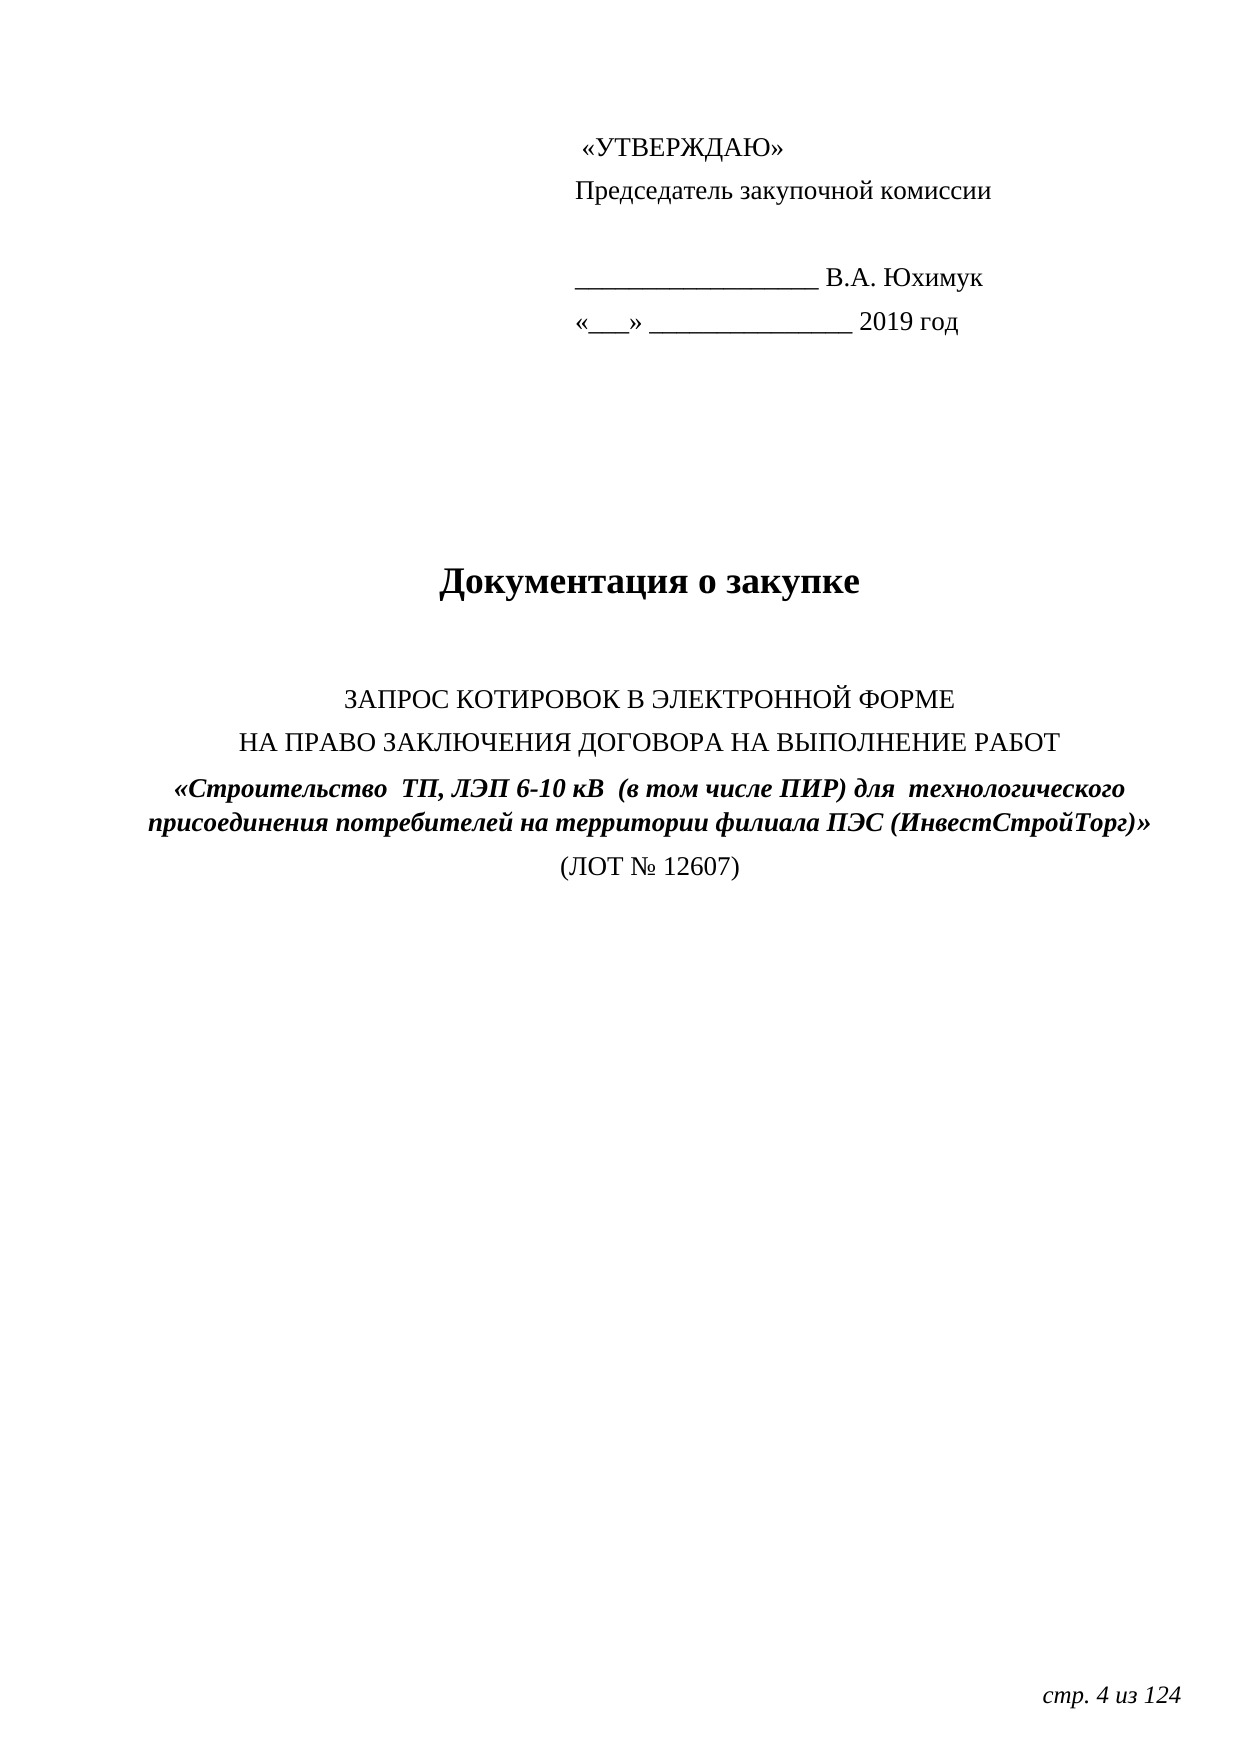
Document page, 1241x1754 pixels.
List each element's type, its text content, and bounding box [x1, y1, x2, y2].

text Документация о закупке [118, 558, 1181, 602]
text НА ПРАВО ЗАКЛЮЧЕНИЯ ДОГОВОРА НА ВЫПОЛНЕНИЕ РАБОТ [118, 726, 1181, 758]
text (ЛОТ № 12607) [118, 850, 1181, 881]
text Председатель закупочной комиссии [575, 174, 1181, 205]
text ЗАПРОС КОТИРОВОК В ЭЛЕКТРОННОЙ ФОРМЕ [118, 683, 1181, 714]
text «___» _______________ 2019 год [575, 305, 1181, 336]
text «УТВЕРЖДАЮ» [575, 131, 1181, 162]
text «Строительство ТП, ЛЭП 6-10 кВ (в том числе ПИР) для технологического присоединения потребителей на территории филиала ПЭС (ИнвестСтройТорг)» [118, 770, 1181, 837]
text __________________ В.А. Юхимук [575, 262, 1181, 293]
